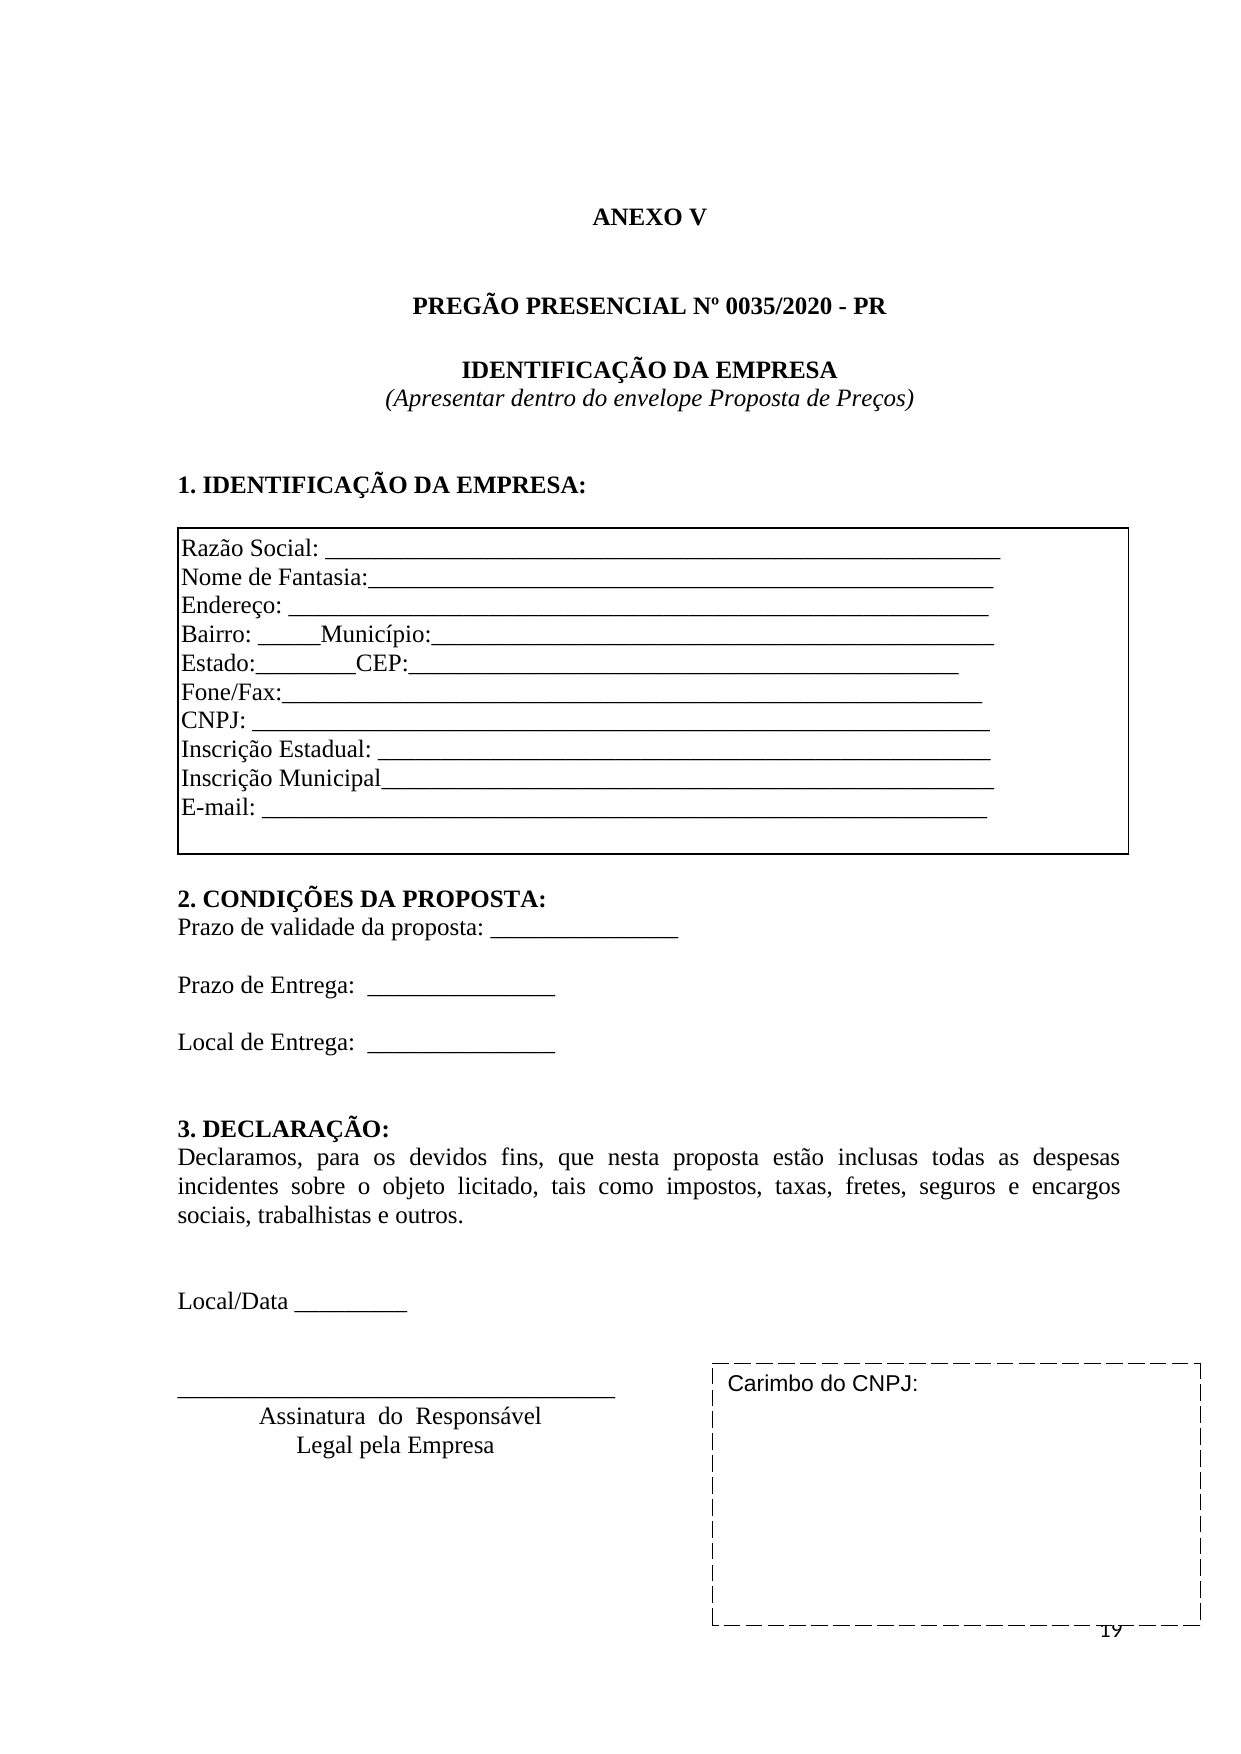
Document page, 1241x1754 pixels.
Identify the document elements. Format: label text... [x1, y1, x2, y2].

text IDENTIFICAÇÃO DA EMPRESA [177, 355, 1122, 383]
text Razão Social: ______________________________________________________ [179, 531, 1128, 562]
text 1. IDENTIFICAÇÃO DA EMPRESA: [177, 470, 1122, 498]
text Prazo de Entrega: _______________ [177, 970, 1122, 999]
text Local de Entrega: _______________ [177, 1027, 1122, 1056]
text Legal pela Empresa [177, 1430, 712, 1459]
text Assinatura do Responsável [177, 1401, 712, 1430]
text 2. CONDIÇÕES DA PROPOSTA: [177, 884, 1122, 912]
text Inscrição Estadual: _________________________________________________ [181, 734, 1126, 763]
text CNPJ: ___________________________________________________________ [181, 706, 1126, 734]
text Endereço: ________________________________________________________ [181, 591, 1126, 619]
text (Apresentar dentro do envelope Proposta de Preços) [177, 383, 1122, 412]
text ___________________________________ [177, 1372, 712, 1401]
text Bairro: _____Município:_____________________________________________ [181, 619, 1126, 648]
text Prazo de validade da proposta: _______________ [177, 912, 1122, 941]
text 3. DECLARAÇÃO: [177, 1114, 1122, 1142]
text Declaramos, para os devidos fins, que nesta proposta estão inclusas todas as despesas incidentes sobre o objeto licitado, tais como impostos, taxas, fretes, seguros e encargos sociais, trabalhistas e outros. [177, 1142, 1122, 1229]
text Estado:________CEP:____________________________________________ Fone/Fax:________________________________________________________ [181, 648, 1126, 706]
text Local/Data _________ [177, 1286, 1122, 1315]
text Nome de Fantasia:__________________________________________________ [181, 562, 1126, 591]
text Inscrição Municipal_________________________________________________ [181, 763, 1126, 792]
text PREGÃO PRESENCIAL Nº 0035/2020 - PR [177, 291, 1122, 320]
text E-mail: __________________________________________________________ [181, 792, 1126, 821]
text ANEXO V [177, 202, 1122, 231]
